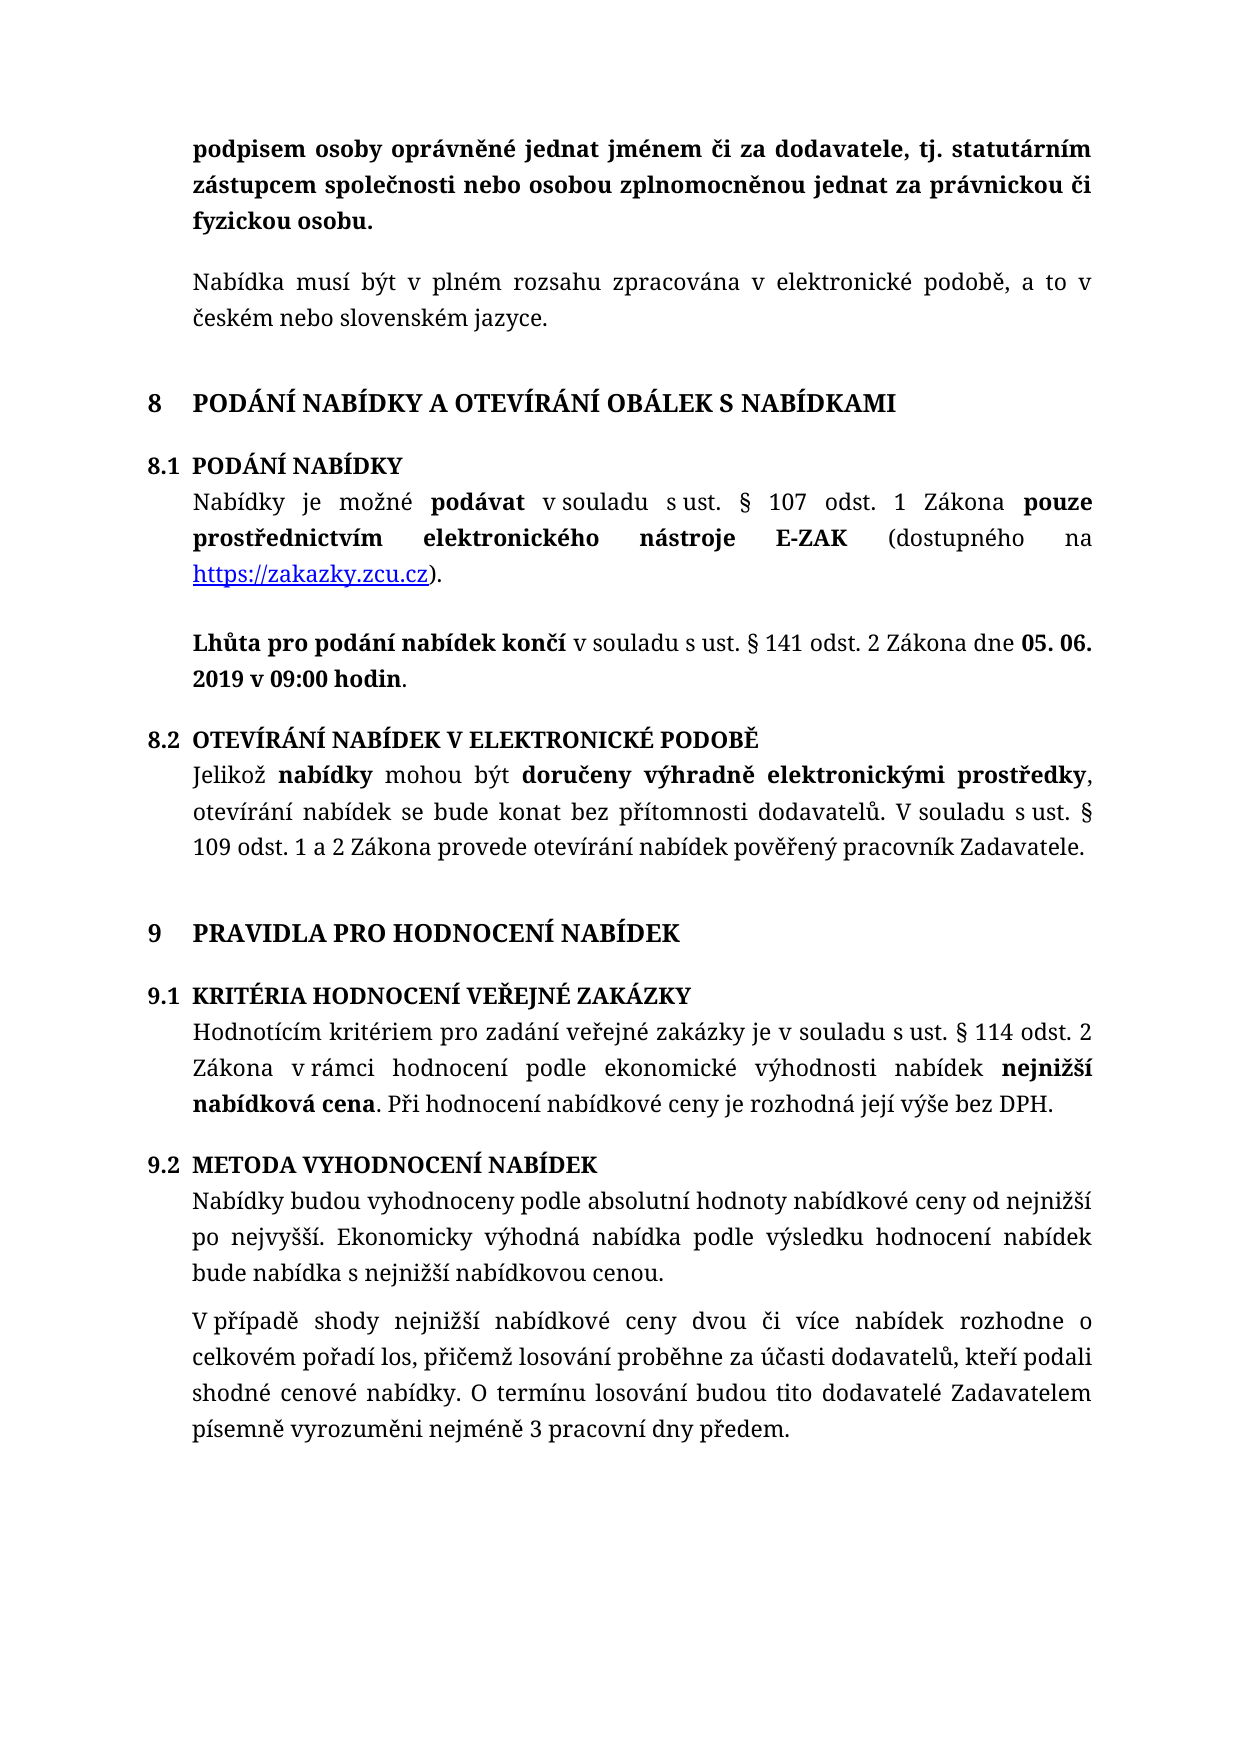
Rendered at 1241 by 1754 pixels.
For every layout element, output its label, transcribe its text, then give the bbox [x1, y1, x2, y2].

subtitle PRAVIDLA PRO HODNOCENÍ NABÍDEK [148, 916, 1093, 950]
text Jelikož nabídky mohou být doručeny výhradně elektronickými prostředky, otevírání nabídek se bude konat bez přítomnosti dodavatelů. V souladu s ust. § 109 odst. 1 a 2 Zákona provede otevírání nabídek pověřený pracovník Zadavatele. [193, 759, 1093, 863]
subtitle OTEVÍRÁNÍ NABÍDEK V ELEKTRONICKÉ PODOBĚ [148, 723, 1093, 755]
text Hodnotícím kritériem pro zadání veřejné zakázky je v souladu s ust. § 114 odst. 2 Zákona v rámci hodnocení podle ekonomické výhodnosti nabídek nejnižší nabídková cena. Při hodnocení nabídkové ceny je rozhodná její výše bez DPH. [193, 1016, 1093, 1119]
subtitle METODA VYHODNOCENÍ NABÍDEK [147, 1149, 1093, 1180]
text Nabídky budou vyhodnoceny podle absolutní hodnoty nabídkové ceny od nejnižší po nejvyšší. Ekonomicky výhodná nabídka podle výsledku hodnocení nabídek bude nabídka s nejnižší nabídkovou cenou. [192, 1184, 1093, 1288]
text V případě shody nejnižší nabídkové ceny dvou či více nabídek rozhodne o celkovém pořadí los, přičemž losování proběhne za účasti dodavatelů, kteří podali shodné cenové nabídky. O termínu losování budou tito dodavatelé Zadavatelem písemně vyrozuměni nejméně 3 pracovní dny předem. [192, 1305, 1093, 1444]
text Lhůta pro podání nabídek končí v souladu s ust. § 141 odst. 2 Zákona dne 05. 06. 2019 v 09:00 hodin. [193, 627, 1093, 694]
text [193, 133, 1093, 236]
subtitle PODÁNÍ NABÍDKY A OTEVÍRÁNÍ OBÁLEK S NABÍDKAMI [148, 386, 1093, 420]
text Nabídky je možné podávat v souladu s ust. § 107 odst. 1 Zákona pouze prostřednictvím elektronického nástroje E-ZAK (dostupného na https://zakazky.zcu.cz). [193, 486, 1093, 589]
subtitle KRITÉRIA HODNOCENÍ VEŘEJNÉ ZAKÁZKY [147, 980, 1093, 1011]
subtitle PODÁNÍ NABÍDKY [147, 450, 1093, 481]
text Nabídka musí být v plném rozsahu zpracována v elektronické podobě, a to v českém nebo slovenském jazyce. [192, 266, 1093, 333]
